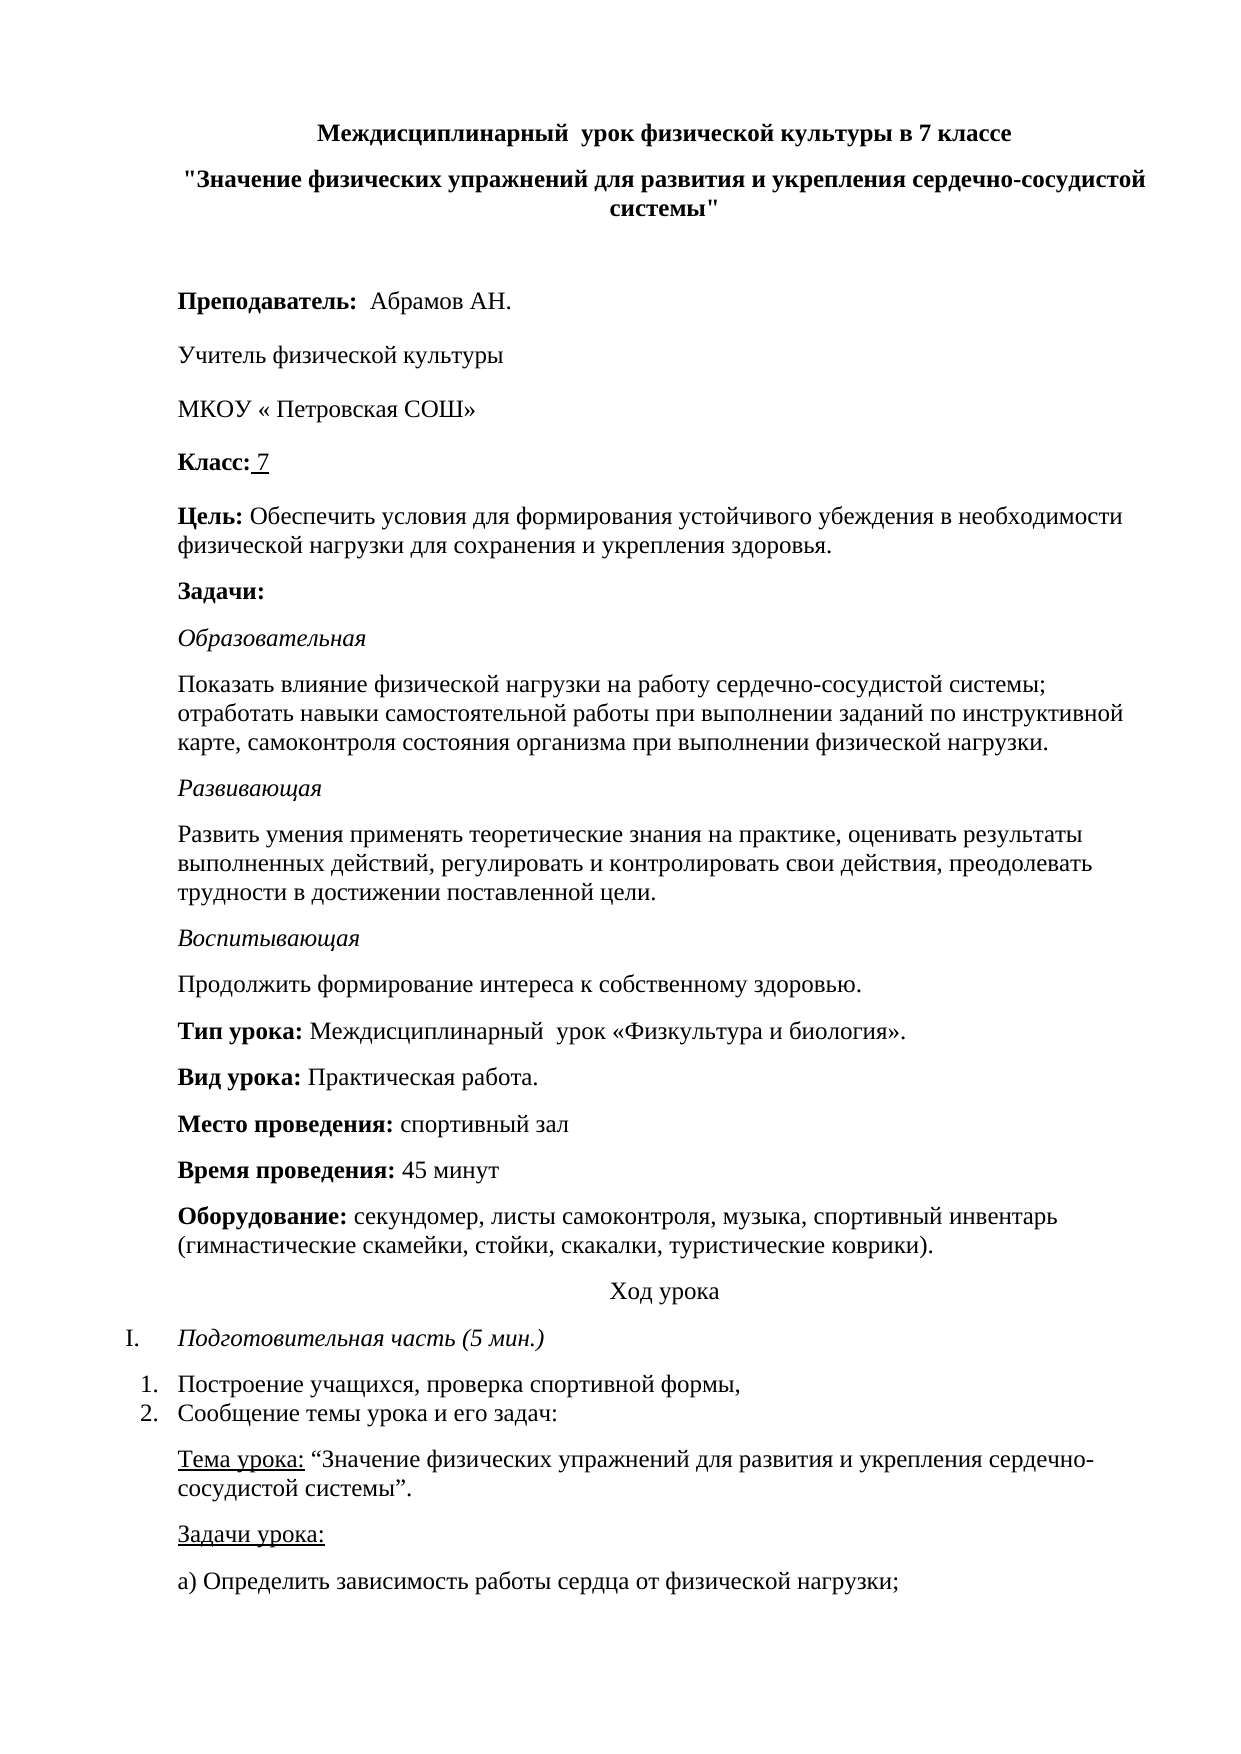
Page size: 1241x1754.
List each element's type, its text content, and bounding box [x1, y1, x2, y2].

text Показать влияние физической нагрузки на работу сердечно-сосудистой системы; отработать навыки самостоятельной работы при выполнении заданий по инструктивной карте, самоконтроля состояния организма при выполнении физической нагрузки. [177, 669, 1152, 755]
text Учитель физической культуры [177, 340, 1152, 368]
text Воспитывающая [177, 923, 1152, 952]
text "Значение физических упражнений для развития и укрепления сердечно-сосудистой системы" [177, 164, 1152, 222]
list Подготовительная часть (5 мин.) [140, 1323, 1152, 1352]
text Место проведения: спортивный зал [177, 1109, 1152, 1137]
text Класс: 7 [177, 447, 1152, 476]
text Оборудование: секундомер, листы самоконтроля, музыка, спортивный инвентарь (гимнастические скамейки, стойки, скакалки, туристические коврики). [177, 1201, 1152, 1259]
text Тема урока: “Значение физических упражнений для развития и укрепления сердечно-сосудистой системы”. [177, 1444, 1152, 1502]
text Развить умения применять теоретические знания на практике, оценивать результаты выполненных действий, регулировать и контролировать свои действия, преодолевать трудности в достижении поставленной цели. [177, 819, 1152, 906]
text Время проведения: 45 минут [177, 1155, 1152, 1184]
list Построение учащихся, проверка спортивной формы, [140, 1369, 1152, 1398]
text Тип урока: Междисциплинарный урок «Физкультура и биология». [177, 1016, 1152, 1045]
text Вид урока: Практическая работа. [177, 1062, 1152, 1091]
text Задачи: [177, 576, 1152, 605]
text Цель: Обеспечить условия для формирования устойчивого убеждения в необходимости физической нагрузки для сохранения и укрепления здоровья. [177, 501, 1152, 559]
text Междисциплинарный урок физической культуры в 7 классе [177, 118, 1152, 147]
text Преподаватель: Абрамов АН. [177, 286, 1152, 315]
text Задачи урока: [177, 1519, 1152, 1548]
text Развивающая [177, 773, 1152, 802]
list Сообщение темы урока и его задач: [140, 1398, 1152, 1427]
text Ход урока [177, 1276, 1152, 1305]
text МКОУ « Петровская СОШ» [177, 394, 1152, 422]
text а) Определить зависимость работы сердца от физической нагрузки; [177, 1566, 1152, 1594]
text Образовательная [177, 623, 1152, 652]
text Продолжить формирование интереса к собственному здоровью. [177, 969, 1152, 998]
